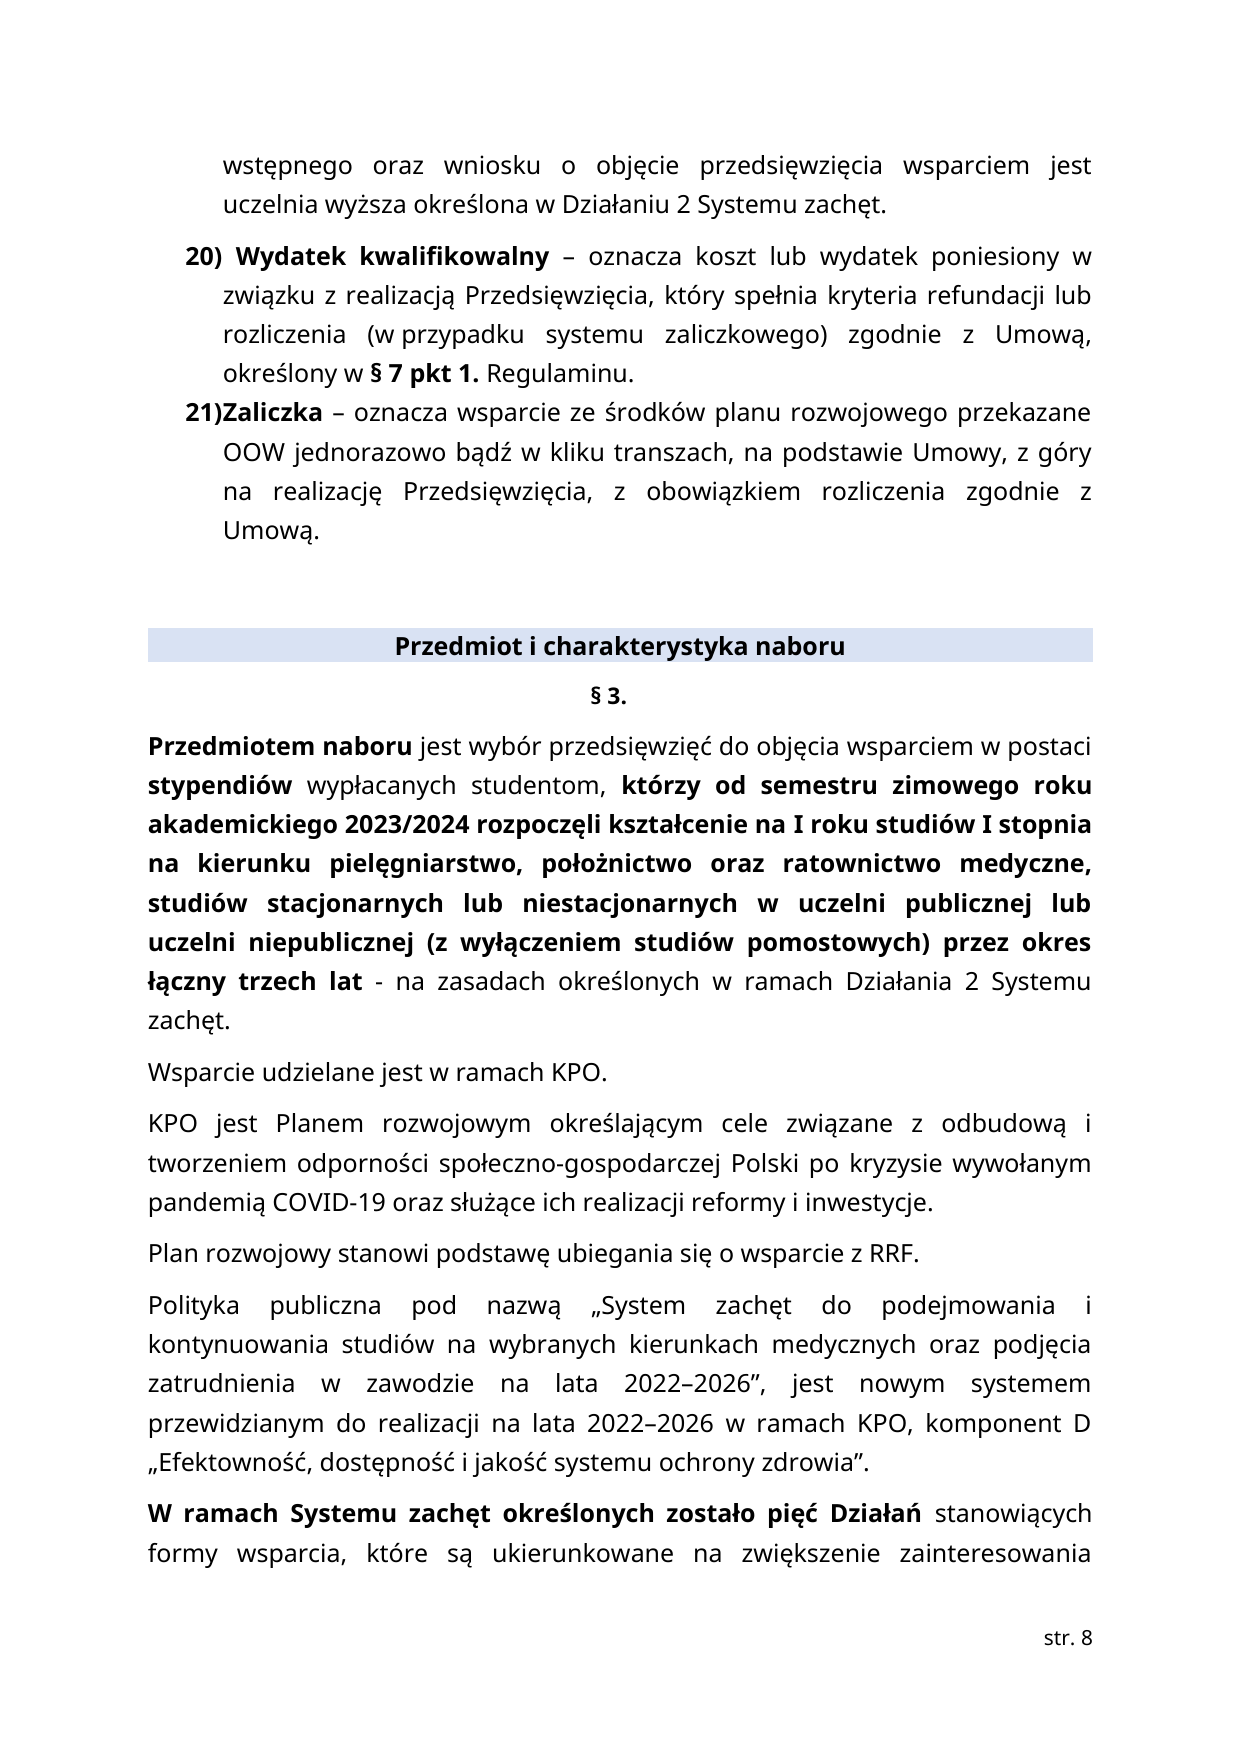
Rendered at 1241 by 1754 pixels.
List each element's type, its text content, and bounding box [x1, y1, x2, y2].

text Polityka publiczna pod nazwą „System zachęt do podejmowania i kontynuowania studiów na wybranych kierunkach medycznych oraz podjęcia zatrudnienia w zawodzie na lata 2022–2026”, jest nowym systemem przewidzianym do realizacji na lata 2022–2026 w ramach KPO, komponent D „Efektowność, dostępność i jakość systemu ochrony zdrowia”. [148, 1288, 1093, 1478]
list Zaliczka – oznacza wsparcie ze środków planu rozwojowego przekazane OOW jednorazowo bądź w kliku transzach, na podstawie Umowy, z góry na realizację Przedsięwzięcia, z obowiązkiem rozliczenia zgodnie z Umową. [185, 395, 1093, 547]
text Plan rozwojowy stanowi podstawę ubiegania się o wsparcie z RRF. [148, 1236, 1093, 1270]
subtitle Przedmiot i charakterystyka naboru [148, 628, 1093, 662]
text Przedmiotem naboru jest wybór przedsięwzięć do objęcia wsparciem w postaci stypendiów wypłacanych studentom, którzy od semestru zimowego roku akademickiego 2023/2024 rozpoczęli kształcenie na I roku studiów I stopnia na kierunku pielęgniarstwo, położnictwo oraz ratownictwo medyczne, studiów stacjonarnych lub niestacjonarnych w uczelni publicznej lub uczelni niepublicznej (z wyłączeniem studiów pomostowych) przez okres łączny trzech lat - na zasadach określonych w ramach Działania 2 Systemu zachęt. [148, 728, 1093, 1037]
list Wydatek kwalifikowalny – oznacza koszt lub wydatek poniesiony w związku z realizacją Przedsięwzięcia, który spełnia kryteria refundacji lub rozliczenia (w przypadku systemu zaliczkowego) zgodnie z Umową, określony w § 7 pkt 1. Regulaminu. [185, 238, 1093, 390]
text KPO jest Planem rozwojowym określającym cele związane z odbudową i tworzeniem odporności społeczno-gospodarczej Polski po kryzysie wywołanym pandemią COVID-19 oraz służące ich realizacji reformy i inwestycje. [148, 1106, 1093, 1218]
text Wsparcie udzielane jest w ramach KPO. [148, 1054, 1093, 1088]
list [185, 148, 1093, 221]
text § 3. [554, 680, 1093, 711]
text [148, 1496, 1093, 1569]
